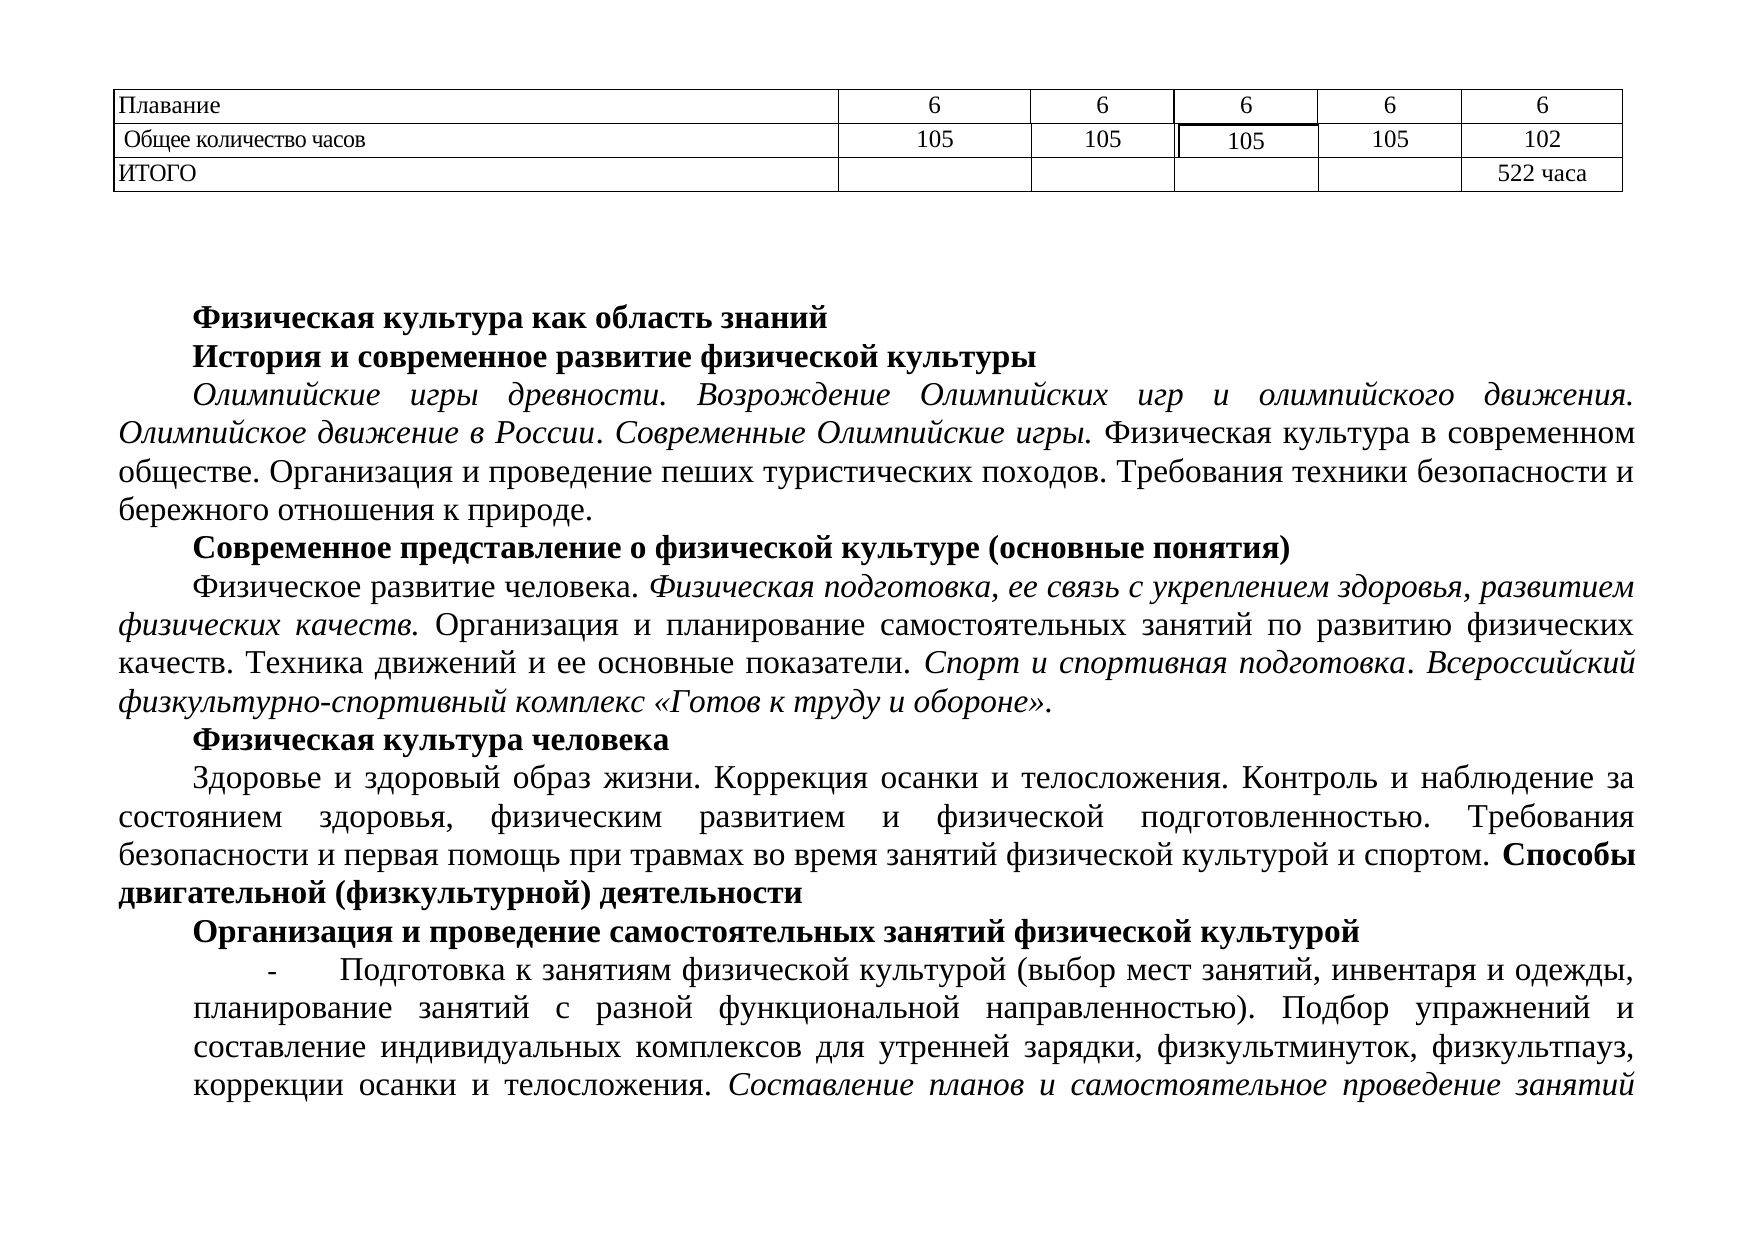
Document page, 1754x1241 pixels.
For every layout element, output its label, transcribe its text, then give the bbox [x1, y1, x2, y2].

list История и современное развитие физической культуры [192, 336, 1636, 374]
table_cell 105 [839, 124, 1031, 157]
table_cell 6 [1318, 90, 1461, 123]
list Олимпийские игры древности. Возрождение Олимпийских игр и олимпийского движения. Олимпийское движение в России. Современные Олимпийские игры. Физическая культура в современном обществе. Организация и проведение пеших туристических походов. Требования техники безопасности и бережного отношения к природе. [118, 374, 1636, 528]
table_cell [839, 158, 1031, 191]
table_cell 6 [1462, 90, 1622, 123]
table_cell [1032, 158, 1174, 191]
table_cell 522 часа [1462, 158, 1622, 191]
text Здоровье и здоровый образ жизни. Коррекция осанки и телосложения. Контроль и наблюдение за состоянием здоровья, физическим развитием и физической подготовленностью. Требования безопасности и первая помощь при травмах во время занятий физической культурой и спортом. Способы двигательной (физкультурной) деятельности [118, 758, 1636, 911]
table_cell [1175, 158, 1318, 191]
table_cell ИТОГО [115, 158, 838, 191]
text Организация и проведение самостоятельных занятий физической культурой [118, 911, 1636, 949]
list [193, 949, 1636, 1103]
table_cell 105 [1032, 124, 1174, 157]
table_cell 102 [1462, 124, 1622, 157]
list Современное представление о физической культуре (основные понятия) [118, 528, 1636, 566]
table_cell 6 [1031, 90, 1173, 123]
list Физическая культура человека [192, 719, 1636, 758]
list Физическая культура как область знаний [192, 298, 1636, 336]
table_cell 6 [1175, 90, 1317, 123]
text Физическое развитие человека. Физическая подготовка, ее связь с укреплением здоровья, развитием физических качеств. Организация и планирование самостоятельных занятий по развитию физических качеств. Техника движений и ее основные показатели. Спорт и спортивная подготовка. Всероссийский физкультурно-спортивный комплекс «Готов к труду и обороне». [118, 566, 1636, 719]
table_cell [1319, 158, 1461, 191]
table_cell Плавание [115, 90, 838, 123]
table_cell Общее количество часов [115, 124, 838, 157]
table_cell 6 [839, 90, 1030, 123]
table_cell 105 [1319, 124, 1461, 157]
